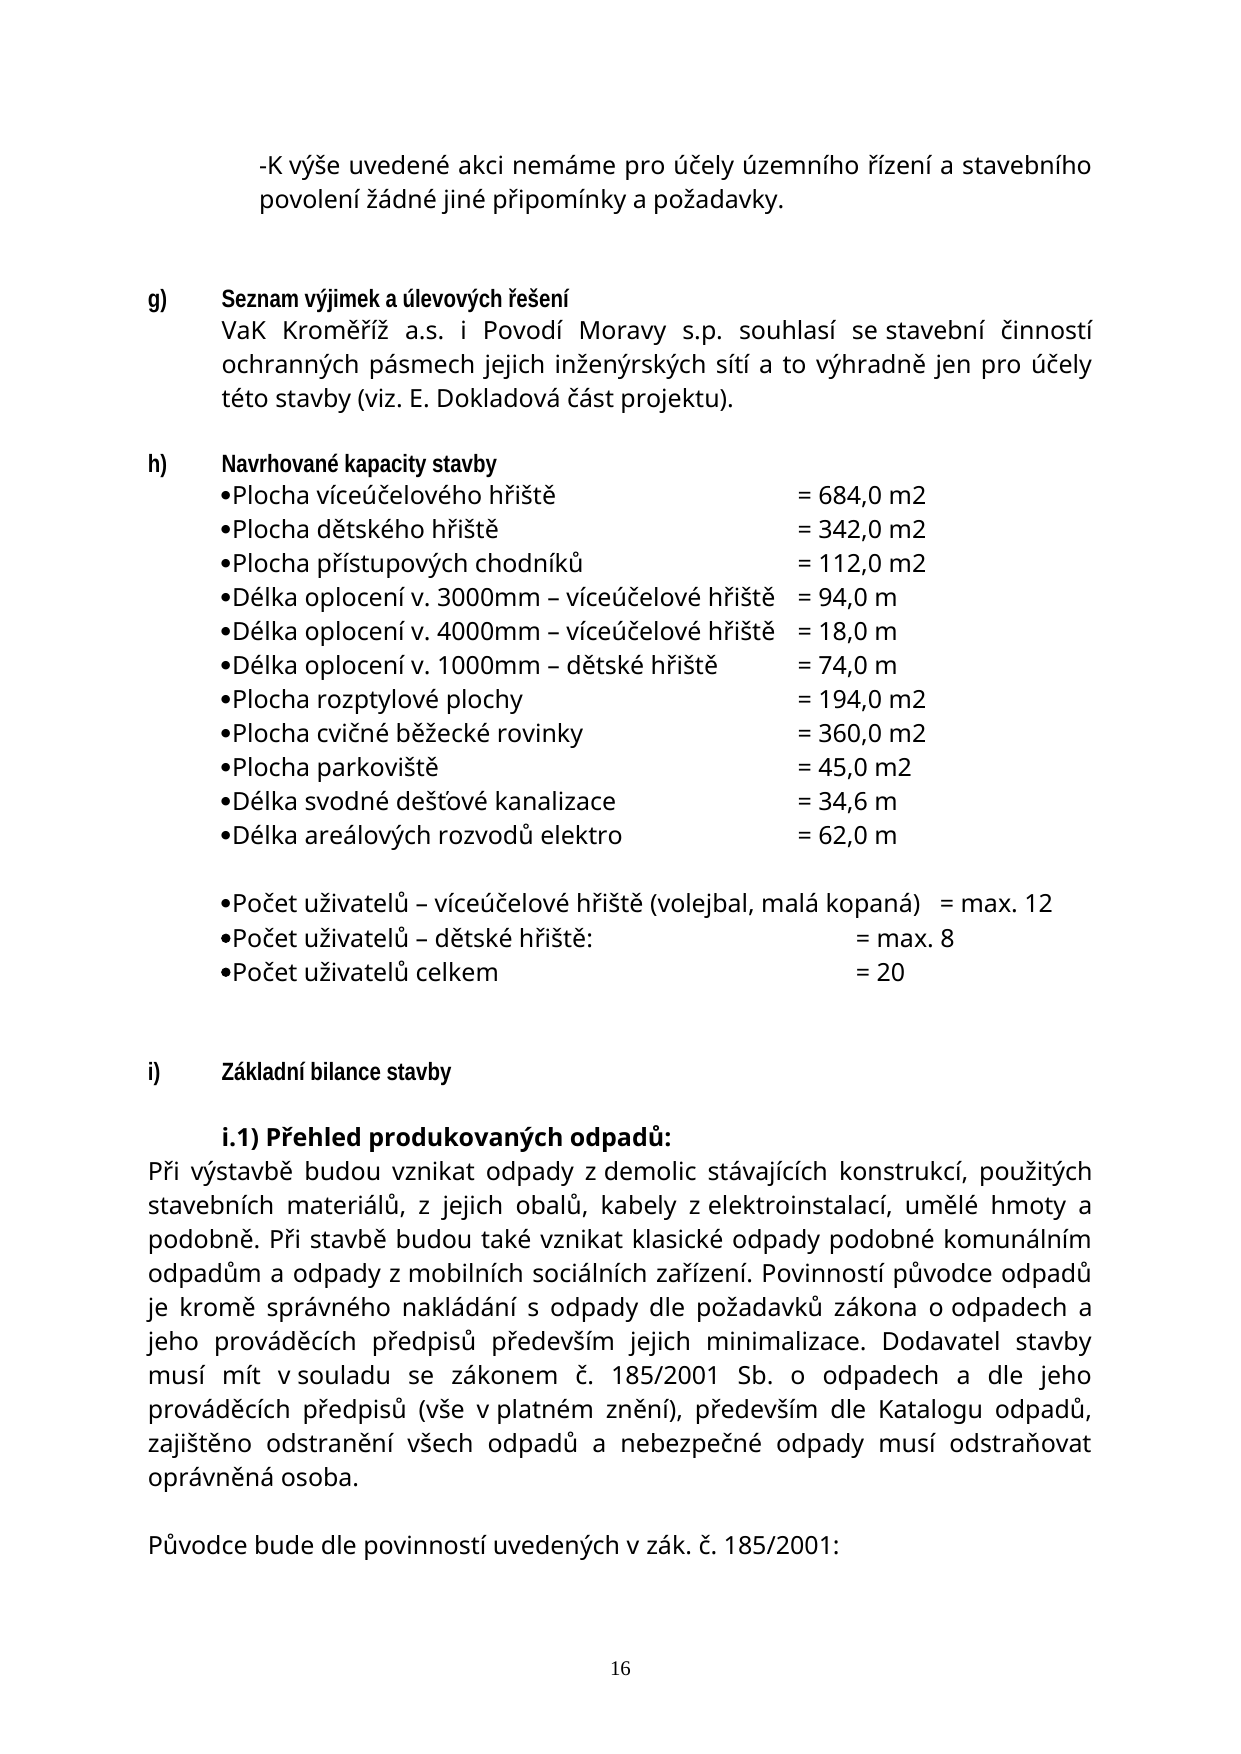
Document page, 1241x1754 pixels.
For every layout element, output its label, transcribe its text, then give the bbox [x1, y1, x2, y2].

list -K výše uvedené akci nemáme pro účely územního řízení a stavebního povolení žádné jiné připomínky a požadavky. [259, 148, 1093, 216]
list Počet uživatelů – dětské hřiště: = max. 8 [221, 920, 1093, 954]
list Délka oplocení v. 4000mm – víceúčelové hřiště = 18,0 m [221, 614, 1093, 648]
list Plocha dětského hřiště = 342,0 m2 [221, 511, 1093, 546]
list Plocha parkoviště = 45,0 m2 [221, 750, 1093, 784]
list Seznam výjimek a úlevových řešení [148, 284, 1093, 312]
text i.1) Přehled produkovaných odpadů: [221, 1119, 1093, 1153]
list Základní bilance stavby [148, 1056, 1093, 1085]
text VaK Kroměříž a.s. i Povodí Moravy s.p. souhlasí se stavební činností ochranných pásmech jejich inženýrských sítí a to výhradně jen pro účely této stavby (viz. E. Dokladová část projektu). [221, 312, 1093, 415]
list Počet uživatelů celkem = 20 [221, 954, 1093, 988]
text Při výstavbě budou vznikat odpady z demolic stávajících konstrukcí, použitých stavebních materiálů, z jejich obalů, kabely z elektroinstalací, umělé hmoty a podobně. Při stavbě budou také vznikat klasické odpady podobné komunálním odpadům a odpady z mobilních sociálních zařízení. Povinností původce odpadů je kromě správného nakládání s odpady dle požadavků zákona o odpadech a jeho prováděcích předpisů především jejich minimalizace. Dodavatel stavby musí mít v souladu se zákonem č. 185/2001 Sb. o odpadech a dle jeho prováděcích předpisů (vše v platném znění), především dle Katalogu odpadů, zajištěno odstranění všech odpadů a nebezpečné odpady musí odstraňovat oprávněná osoba. [148, 1153, 1093, 1494]
list Plocha přístupových chodníků = 112,0 m2 [221, 546, 1093, 579]
list Plocha víceúčelového hřiště = 684,0 m2 [221, 477, 1093, 511]
list Navrhované kapacity stavby [148, 449, 1093, 477]
text Původce bude dle povinností uvedených v zák. č. 185/2001: [148, 1528, 1093, 1562]
list Délka svodné dešťové kanalizace = 34,6 m [221, 784, 1093, 818]
list Plocha cvičné běžecké rovinky = 360,0 m2 [221, 716, 1093, 750]
list Délka oplocení v. 3000mm – víceúčelové hřiště = 94,0 m [221, 579, 1093, 614]
list Délka areálových rozvodů elektro = 62,0 m [221, 818, 1093, 852]
list Počet uživatelů – víceúčelové hřiště (volejbal, malá kopaná) = max. 12 [221, 886, 1093, 920]
list Plocha rozptylové plochy = 194,0 m2 [221, 682, 1093, 716]
list Délka oplocení v. 1000mm – dětské hřiště = 74,0 m [221, 648, 1093, 682]
